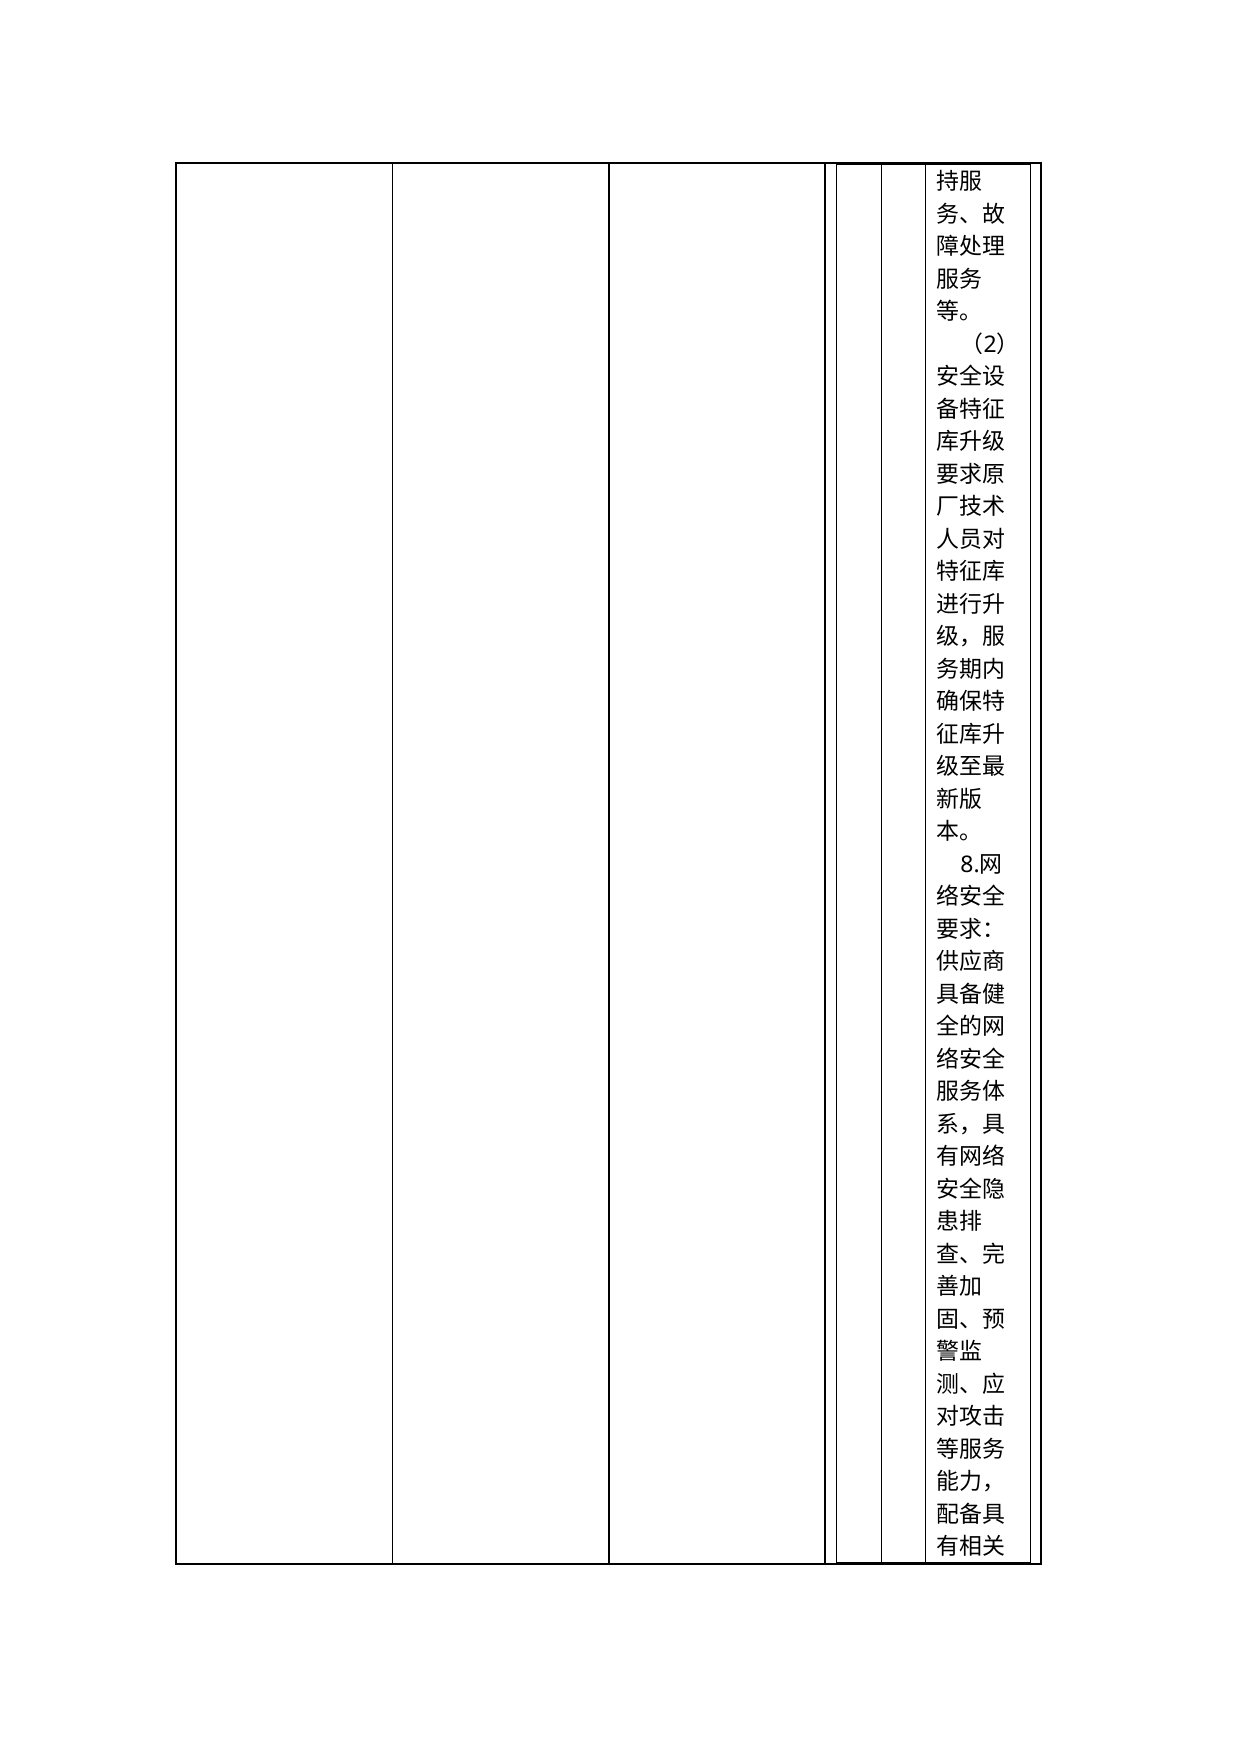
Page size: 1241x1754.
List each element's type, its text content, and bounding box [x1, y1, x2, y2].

table_cell [837, 165, 881, 1562]
table_cell [826, 164, 836, 1563]
table_cell [926, 165, 1030, 1562]
table_cell [1031, 164, 1040, 1563]
table_cell [610, 164, 824, 1563]
table_cell [882, 165, 925, 1562]
table_cell 1 [393, 164, 608, 1563]
table_cell [177, 164, 392, 1563]
